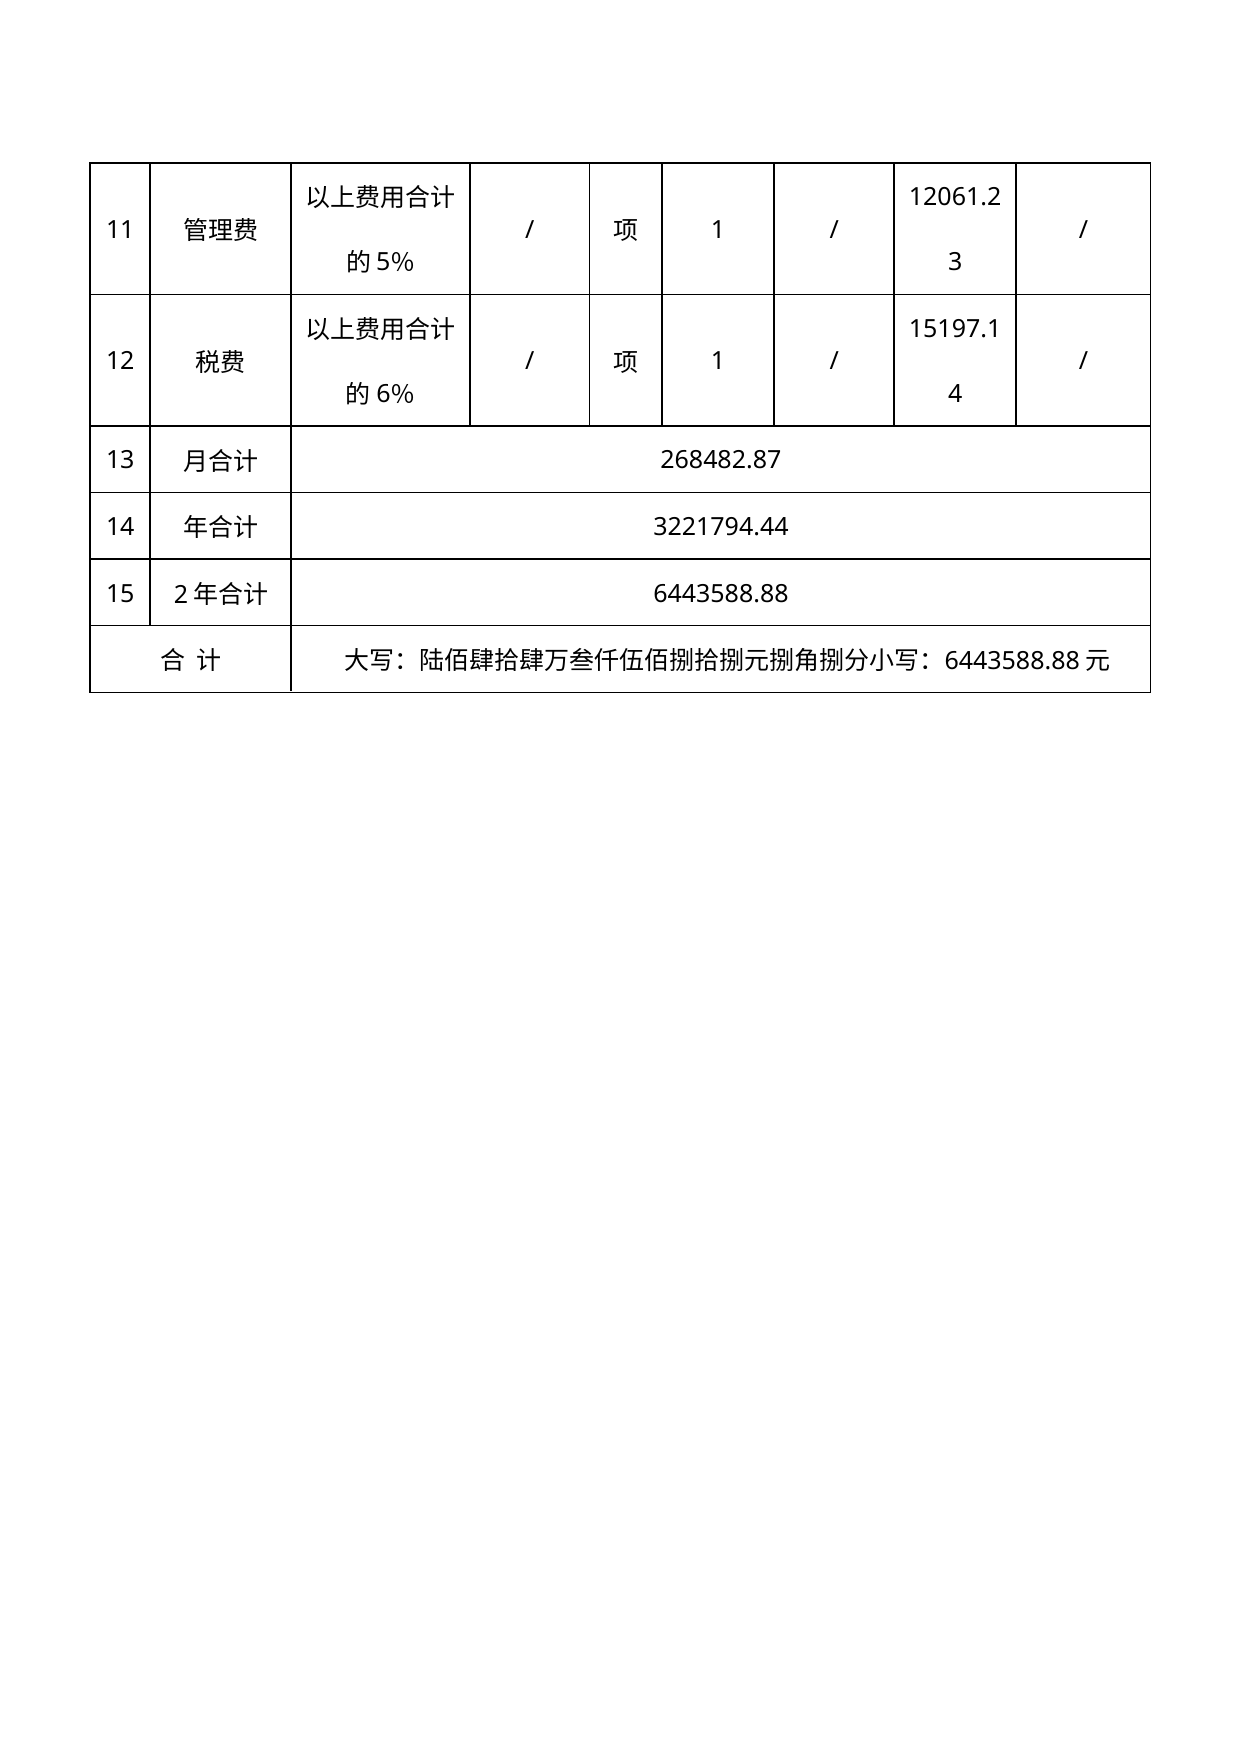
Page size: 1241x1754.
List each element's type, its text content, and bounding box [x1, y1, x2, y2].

table_cell 2年合计 [151, 560, 290, 625]
table_header 12061.23 [895, 164, 1015, 293]
table_header 1 [663, 164, 773, 293]
table_cell 月合计 [151, 427, 290, 492]
table_cell 项 [590, 295, 661, 425]
table_cell 12 [91, 295, 149, 425]
table_header / [1017, 164, 1150, 293]
table_cell 以上费用合计的 6％ [292, 295, 469, 425]
table_header / [775, 164, 893, 293]
table_cell / [471, 295, 589, 425]
table_cell 6443588.88 [292, 560, 1150, 625]
table_cell 15197.14 [895, 295, 1015, 425]
table_cell 15 [91, 560, 149, 625]
table_cell 14 [91, 493, 149, 558]
table_cell 税费 [151, 295, 290, 425]
table_cell 13 [91, 427, 149, 492]
table_header 以上费用合计的5％ [292, 164, 469, 293]
table_cell 大写：陆佰肆拾肆万叁仟伍佰捌拾捌元捌角捌分小写：6443588.88元 [292, 626, 1150, 691]
table_cell / [775, 295, 893, 425]
table_cell 3221794.44 [292, 493, 1150, 558]
table_header 项 [590, 164, 661, 293]
table_cell 1 [663, 295, 773, 425]
table_cell / [1017, 295, 1150, 425]
table_header 管理费 [151, 164, 290, 293]
table_cell 合 计 [91, 626, 290, 691]
table_cell 268482.87 [292, 427, 1150, 492]
table_header 11 [91, 164, 149, 293]
table_cell 年合计 [151, 493, 290, 558]
table_header / [471, 164, 589, 293]
